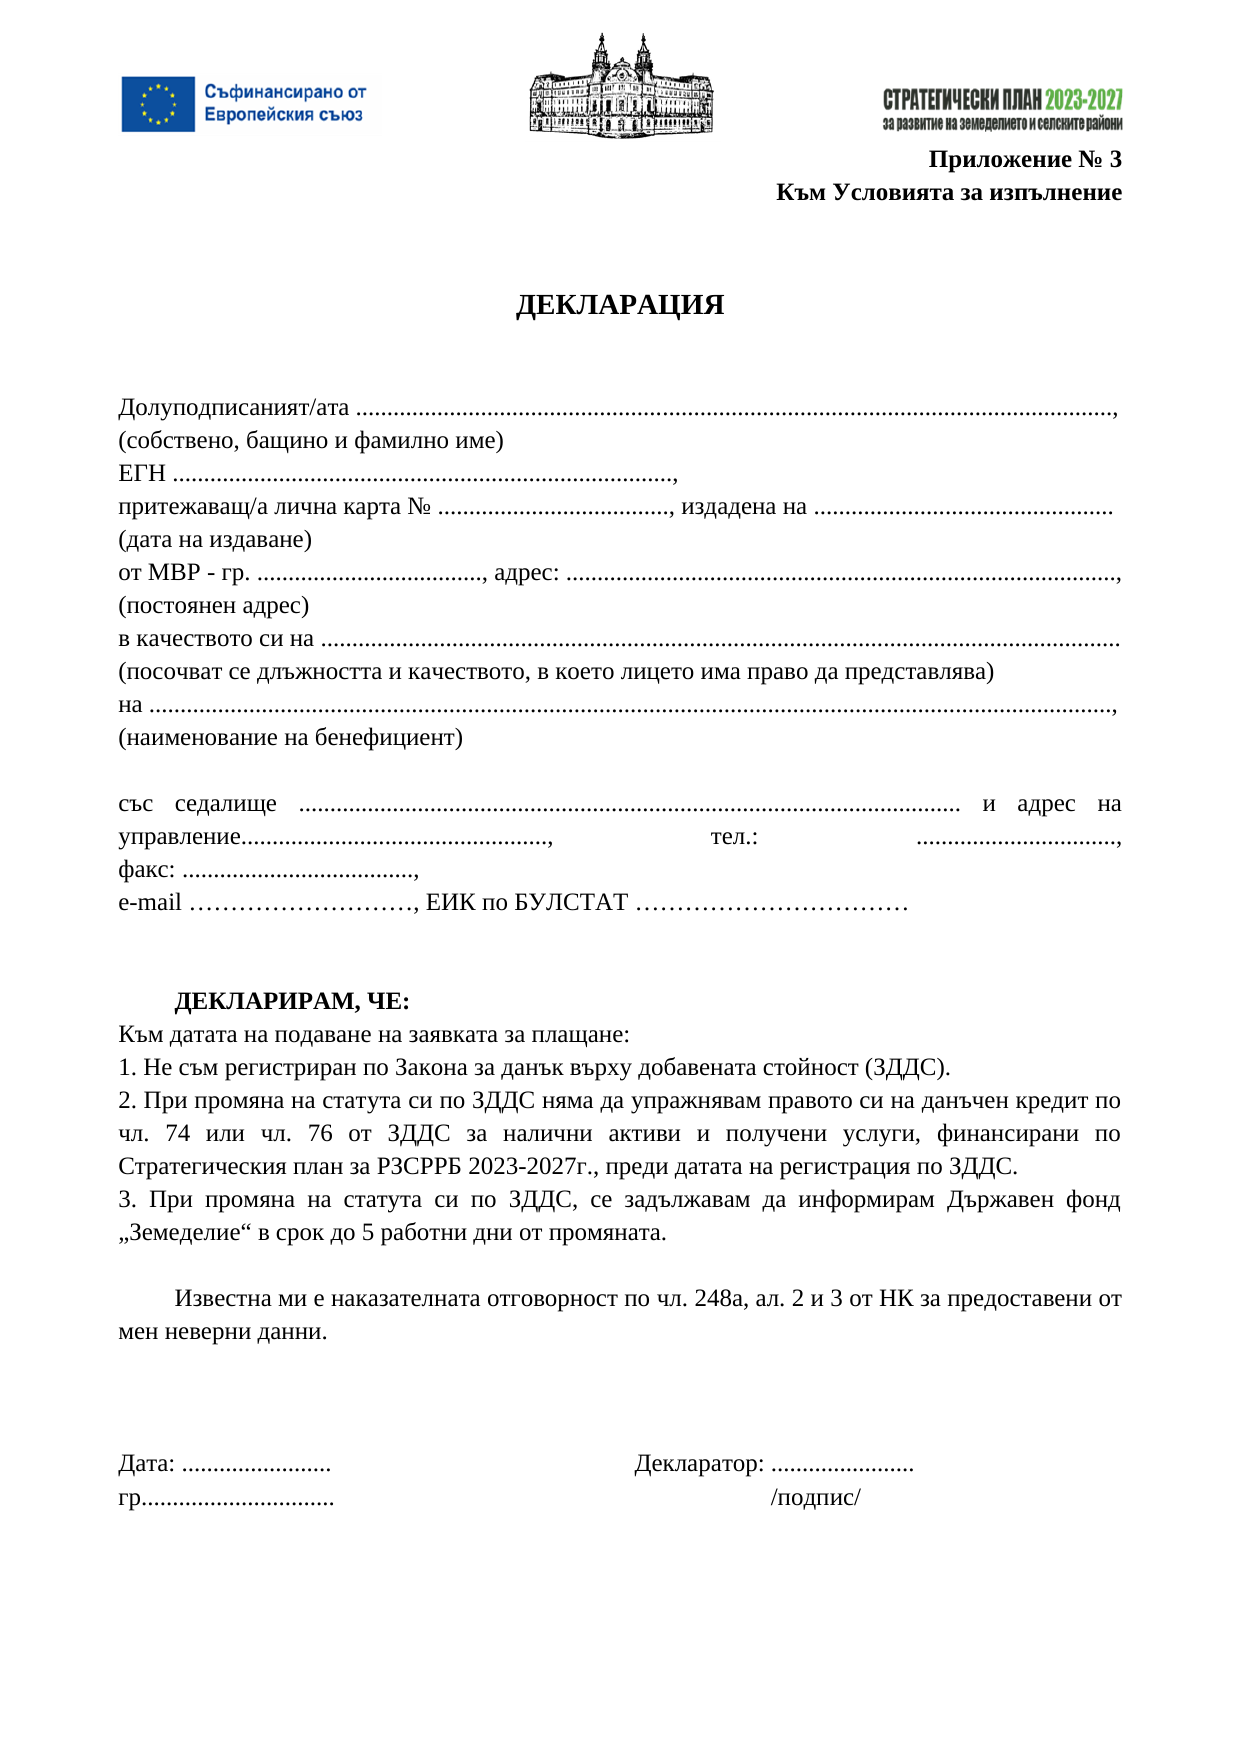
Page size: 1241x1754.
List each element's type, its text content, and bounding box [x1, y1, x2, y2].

text Приложение № 3 [118, 145, 1122, 173]
text ДЕКЛАРИРАМ, ЧЕ: [118, 986, 1122, 1015]
text (собствено, бащино и фамилно име) [118, 425, 1122, 454]
picture [118, 29, 1123, 145]
text ДЕКЛАРАЦИЯ [118, 287, 1122, 321]
text (постоянен адрес) [118, 590, 1122, 619]
text Дата: ........................ Декларатор: ....................... [118, 1448, 1122, 1477]
text ЕГН ................................................................................, [118, 458, 1122, 487]
text e-mail ………………………, ЕИК по БУЛСТАТ …………………………… [118, 887, 1122, 916]
text на .........................................................................................................................................................., [118, 689, 1122, 718]
text 1. Не съм регистриран по Закона за данък върху добавената стойност (ЗДДС). [118, 1052, 1122, 1081]
text със седалище .......................................................................................................... и адрес на управление................................................., тел.: ................................, факс: ....................................., [118, 788, 1122, 883]
text 3. При промяна на статута си по ЗДДС, се задължавам да информирам Държавен фонд „Земеделие“ в срок до 5 работни дни от промяната. [118, 1184, 1122, 1246]
text Към датата на подаване на заявката за плащане: [118, 1019, 1122, 1048]
text Известна ми е наказателната отговорност по чл. 248а, ал. 2 и 3 от НК за предоставени от мен неверни данни. [118, 1283, 1122, 1345]
text 2. При промяна на статута си по ЗДДС няма да упражнявам правото си на данъчен кредит по чл. 74 или чл. 76 от ЗДДС за налични активи и получени услуги, финансирани по Стратегическия план за РЗСРРБ 2023-2027г., преди датата на регистрация по ЗДДС. [118, 1085, 1122, 1180]
text Долуподписаният/ата ........................................................................................................................., [118, 392, 1122, 421]
text (наименование на бенефициент) [118, 722, 1122, 751]
text Към Условията за изпълнение [118, 177, 1122, 206]
text от МВР - гр. ...................................., адрес: ........................................................................................, [118, 557, 1122, 586]
text (посочват се длъжността и качеството, в което лицето има право да представлява) [118, 656, 1122, 685]
text гр............................... /подпис/ [118, 1482, 1122, 1510]
text притежаващ/а лична карта № ....................................., издадена на ................................................ [118, 491, 1122, 520]
text в качеството си на ................................................................................................................................ [118, 623, 1122, 652]
text (дата на издаване) [118, 524, 1122, 553]
